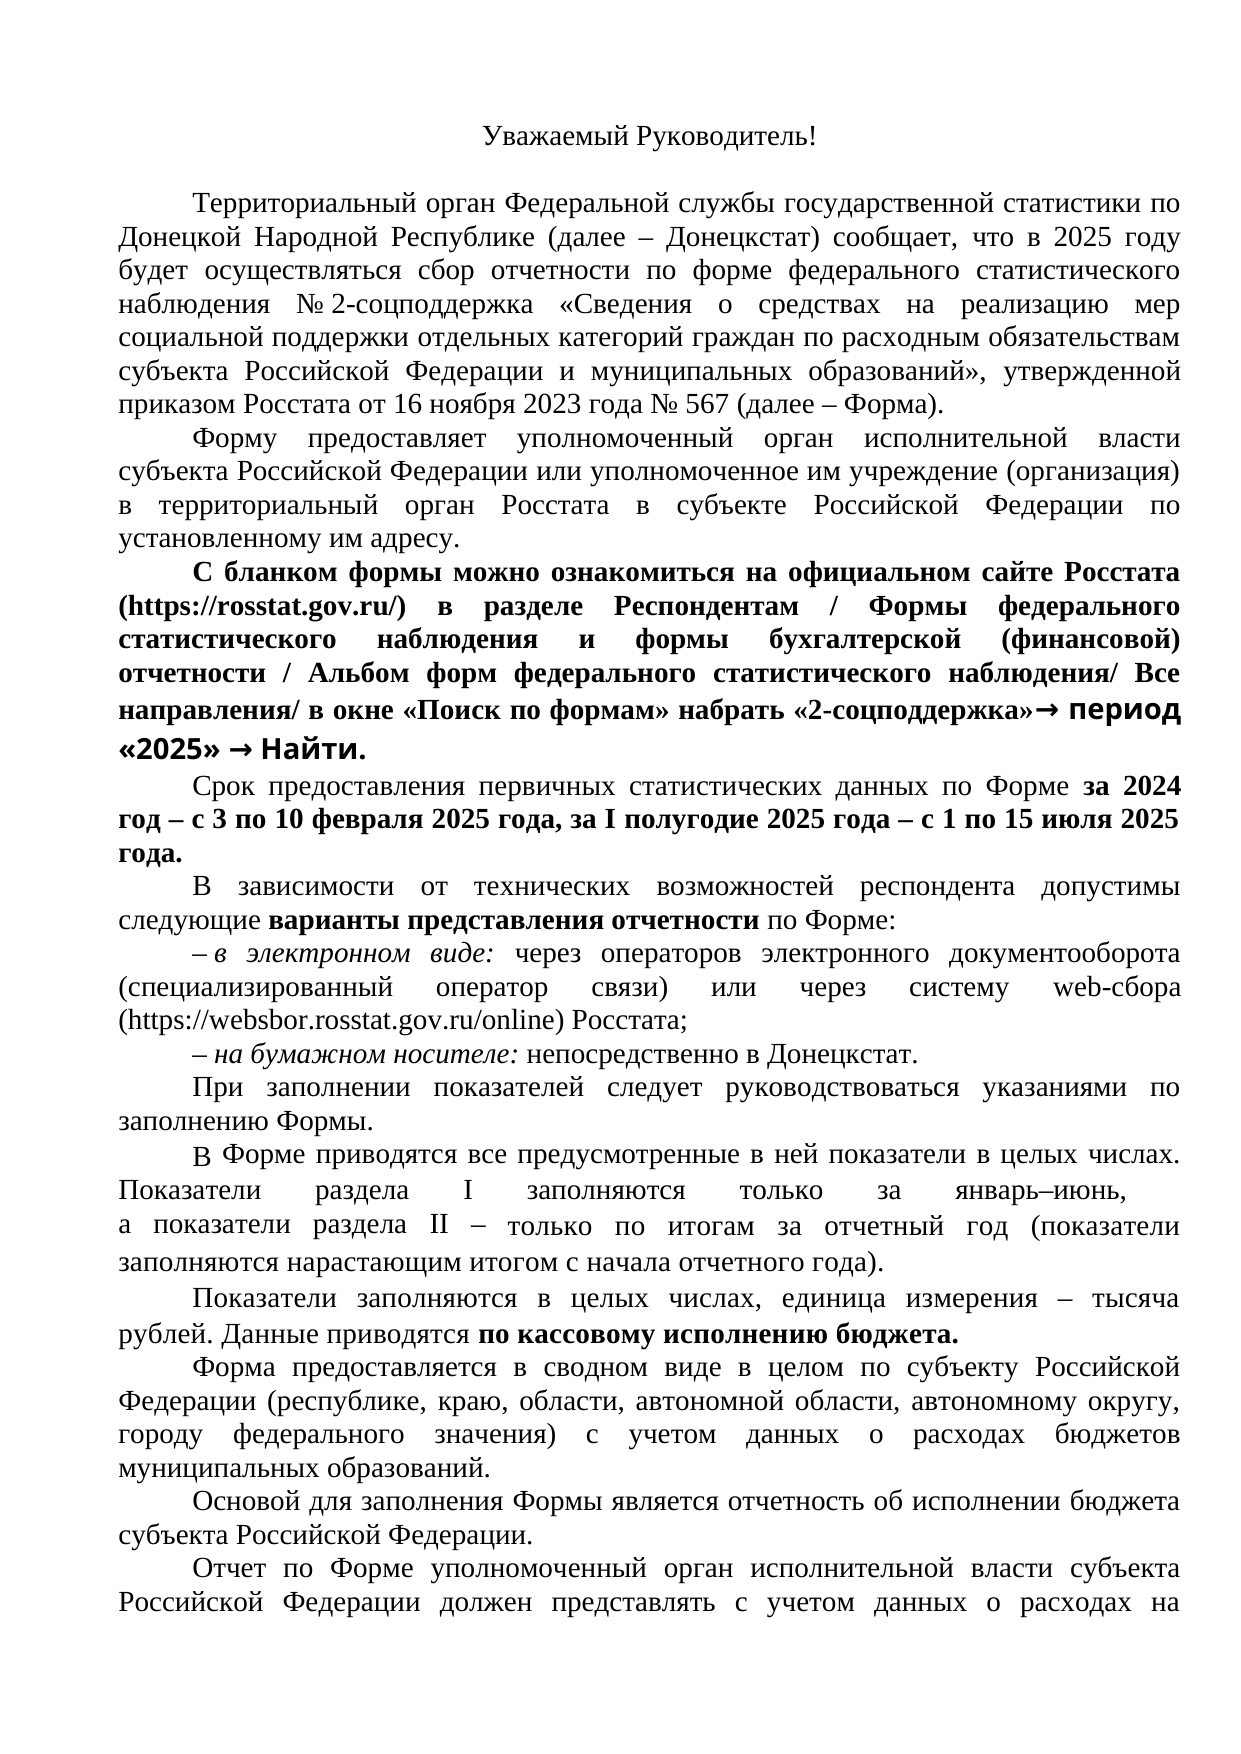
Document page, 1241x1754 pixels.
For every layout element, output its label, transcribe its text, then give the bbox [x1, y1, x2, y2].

text Срок предоставления первичных статистических данных по Форме за 2024 год – с 3 по 10 февраля 2025 года, за I полугодие 2025 года – с 1 по 15 июля 2025 года. [118, 768, 1181, 868]
text – на бумажном носителе: непосредственно в Донецкстат. [118, 1036, 1181, 1069]
text С бланком формы можно ознакомиться на официальном сайте Росстата (https://rosstat.gov.ru/) в разделе Респондентам / Формы федерального статистического наблюдения и формы бухгалтерской (финансовой) отчетности / Альбом форм федерального статистического наблюдения/ Все направления/ в окне «Поиск по формам» набрать «2-соцподдержка»→ период «2025» → Найти. [118, 554, 1181, 768]
text Форму предоставляет уполномоченный орган исполнительной власти субъекта Российской Федерации или уполномоченное им учреждение (организация) в территориальный орган Росстата в субъекте Российской Федерации по установленному им адресу. [118, 420, 1181, 554]
text Показатели заполняются в целых числах, единица измерения – тысяча рублей. Данные приводятся по кассовому исполнению бюджета. [118, 1278, 1181, 1349]
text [118, 1551, 1181, 1618]
text Уважаемый Руководитель! [118, 118, 1181, 152]
text При заполнении показателей следует руководствоваться указаниями по заполнению Формы. [118, 1069, 1181, 1137]
text – в электронном виде: через операторов электронного документооборота (специализированный оператор связи) или через систему web-сбора (https://websbor.rosstat.gov.ru/online) Росстата; [118, 935, 1181, 1036]
text Территориальный орган Федеральной службы государственной статистики по Донецкой Народной Республике (далее – Донецкстат) сообщает, что в 2025 году будет осуществляться сбор отчетности по форме федерального статистического наблюдения № 2-соцподдержка «Сведения о средствах на реализацию мер социальной поддержки отдельных категорий граждан по расходным обязательствам субъекта Российской Федерации и муниципальных образований», утвержденной приказом Росстата от 16 ноября 2023 года № 567 (далее – Форма). [118, 185, 1181, 420]
text Форма предоставляется в сводном виде в целом по субъекту Российской Федерации (республике, краю, области, автономной области, автономному округу, городу федерального значения) с учетом данных о расходах бюджетов муниципальных образований. [118, 1349, 1181, 1483]
text В зависимости от технических возможностей респондента допустимы следующие варианты представления отчетности по Форме: [118, 868, 1181, 935]
text В Форме приводятся все предусмотренные в ней показатели в целых числах. Показатели раздела I заполняются только за январь–июнь, а показатели раздела II – только по итогам за отчетный год (показатели заполняются нарастающим итогом с начала отчетного года). [118, 1137, 1181, 1278]
text Основой для заполнения Формы является отчетность об исполнении бюджета субъекта Российской Федерации. [118, 1483, 1181, 1551]
